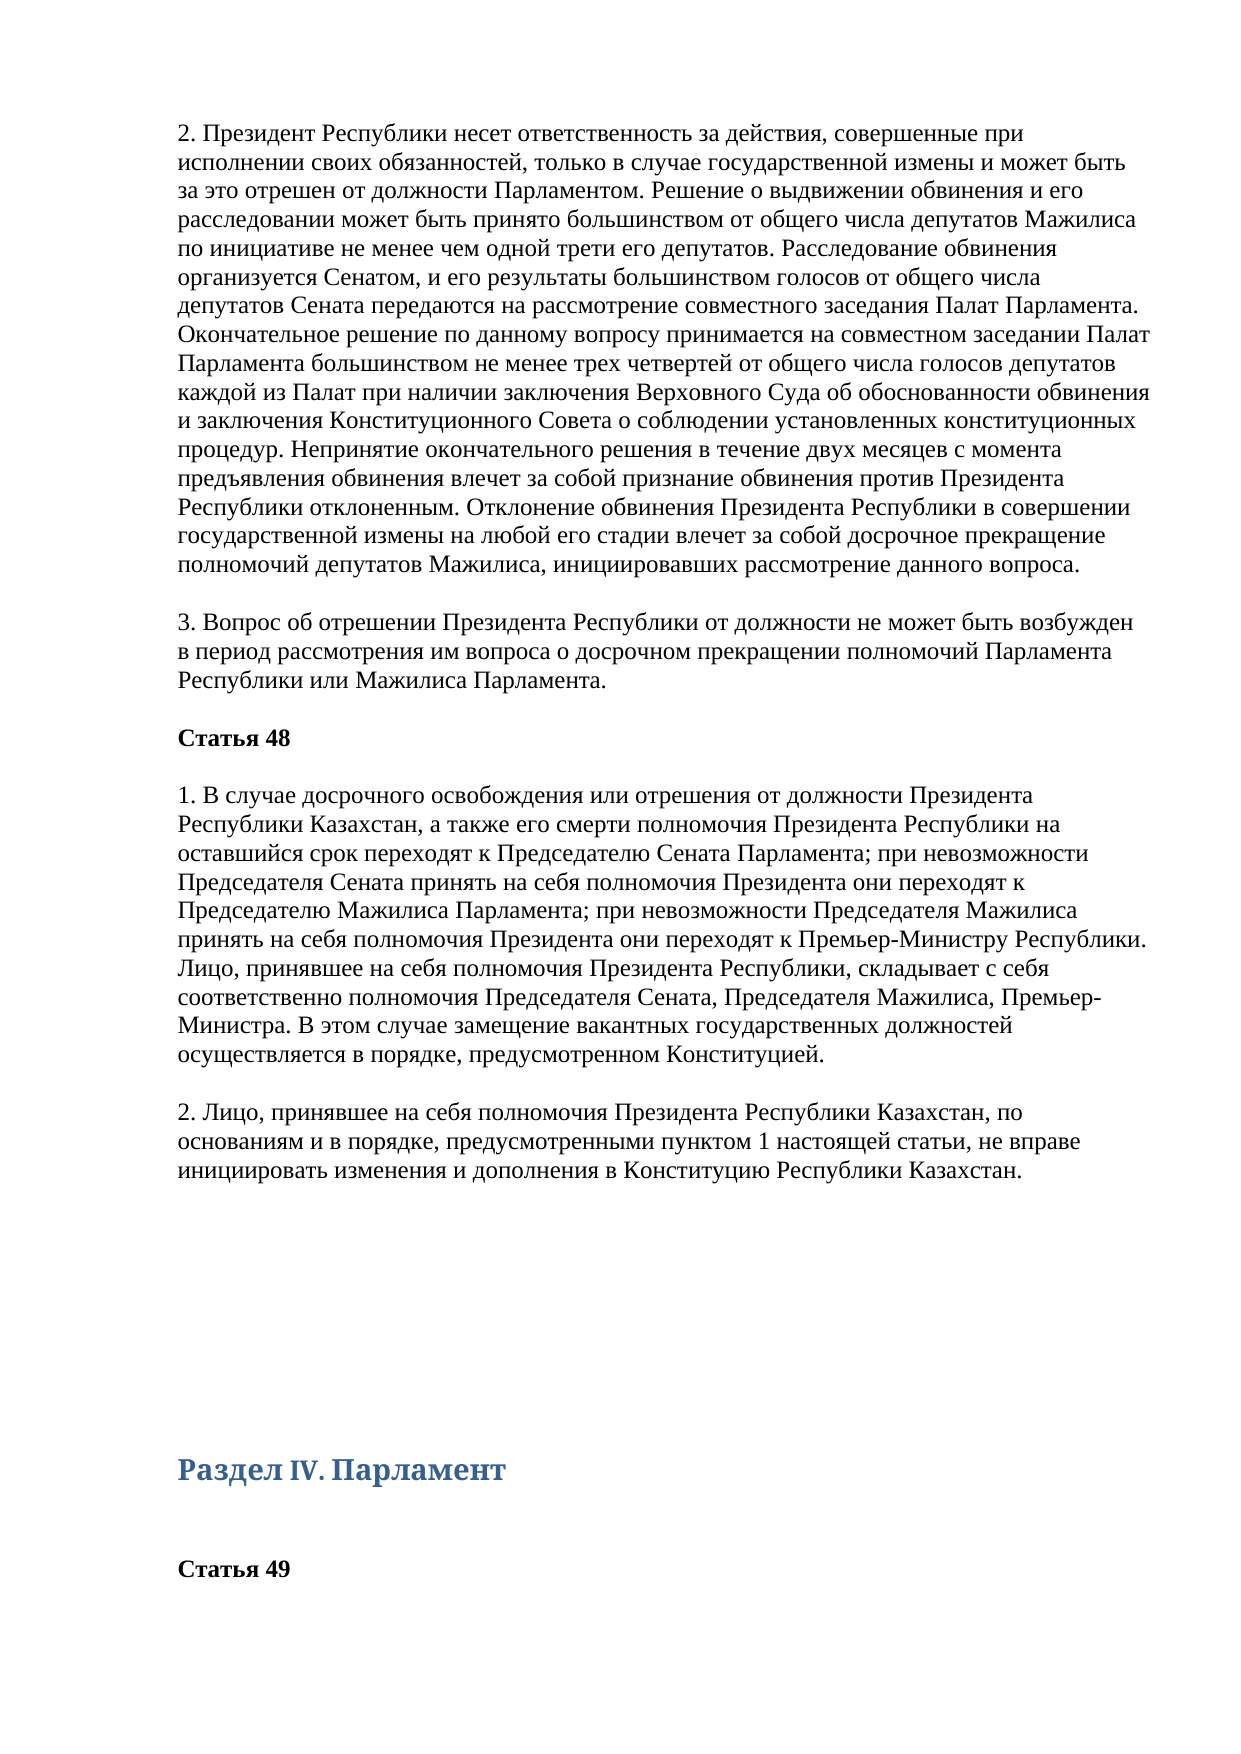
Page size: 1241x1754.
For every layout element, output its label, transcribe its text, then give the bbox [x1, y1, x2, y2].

text Статья 48 [177, 723, 1152, 751]
text Статья 49 [177, 1554, 1152, 1583]
subtitle Раздел IV. Парламент [177, 1454, 1152, 1487]
text 2. Лицо, принявшее на себя полномочия Президента Республики Казахстан, по основаниям и в порядке, предусмотренными пунктом 1 настоящей статьи, не вправе инициировать изменения и дополнения в Конституцию Республики Казахстан. [177, 1097, 1152, 1183]
text 3. Вопрос об отрешении Президента Республики от должности не может быть возбужден в период рассмотрения им вопроса о досрочном прекращении полномочий Парламента Республики или Мажилиса Парламента. [177, 607, 1152, 693]
text 1. В случае досрочного освобождения или отрешения от должности Президента Республики Казахстан, а также его смерти полномочия Президента Республики на оставшийся срок переходят к Председателю Сената Парламента; при невозможности Председателя Сената принять на себя полномочия Президента они переходят к Председателю Мажилиса Парламента; при невозможности Председателя Мажилиса принять на себя полномочия Президента они переходят к Премьер-Министру Республики. Лицо, принявшее на себя полномочия Президента Республики, складывает с себя соответственно полномочия Председателя Сената, Председателя Мажилиса, Премьер-Министра. В этом случае замещение вакантных государственных должностей осуществляется в порядке, предусмотренном Конституцией. [177, 781, 1152, 1068]
text 2. Президент Республики несет ответственность за действия, совершенные при исполнении своих обязанностей, только в случае государственной измены и может быть за это отрешен от должности Парламентом. Решение о выдвижении обвинения и его расследовании может быть принято большинством от общего числа депутатов Мажилиса по инициативе не менее чем одной трети его депутатов. Расследование обвинения организуется Сенатом, и его результаты большинством голосов от общего числа депутатов Сената передаются на рассмотрение совместного заседания Палат Парламента. Окончательное решение по данному вопросу принимается на совместном заседании Палат Парламента большинством не менее трех четвертей от общего числа голосов депутатов каждой из Палат при наличии заключения Верховного Суда об обоснованности обвинения и заключения Конституционного Совета о соблюдении установленных конституционных процедур. Непринятие окончательного решения в течение двух месяцев с момента предъявления обвинения влечет за собой признание обвинения против Президента Республики отклоненным. Отклонение обвинения Президента Республики в совершении государственной измены на любой его стадии влечет за собой досрочное прекращение полномочий депутатов Мажилиса, инициировавших рассмотрение данного вопроса. [177, 118, 1152, 578]
